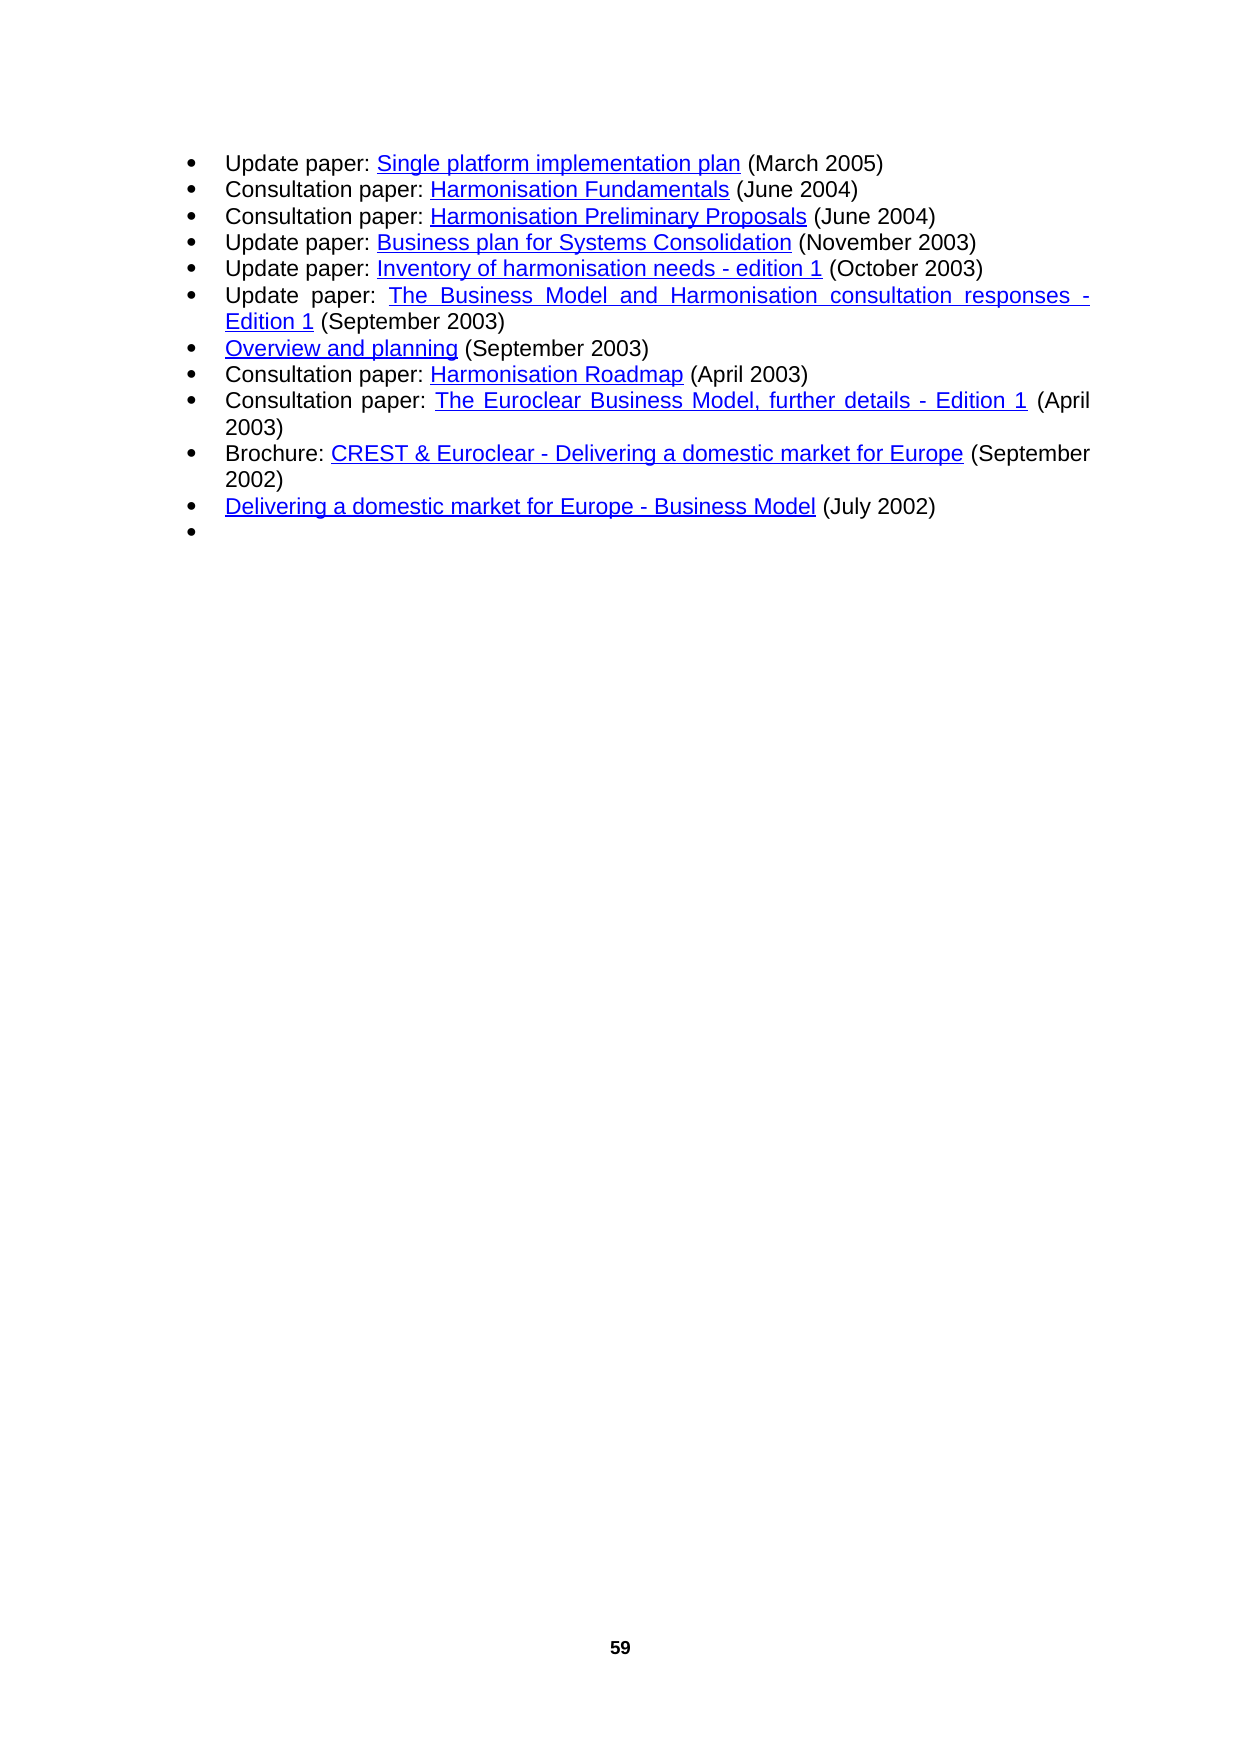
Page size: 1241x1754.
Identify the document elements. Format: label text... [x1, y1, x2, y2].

list Consultation paper: The Euroclear Business Model, further details - Edition 1 (April 2003) [187, 387, 1090, 440]
list Consultation paper: Harmonisation Fundamentals (June 2004) [187, 176, 1090, 203]
list Update paper: Inventory of harmonisation needs - edition 1 (October 2003) [187, 255, 1090, 282]
list Overview and planning (September 2003) [187, 334, 1090, 361]
list Consultation paper: Harmonisation Roadmap (April 2003) [187, 361, 1090, 387]
list Delivering a domestic market for Europe - Business Model (July 2002) [187, 493, 1090, 519]
list Update paper: Single platform implementation plan (March 2005) [187, 150, 1090, 176]
list Update paper: Business plan for Systems Consolidation (November 2003) [187, 229, 1090, 255]
list Consultation paper: Harmonisation Preliminary Proposals (June 2004) [187, 203, 1090, 229]
list Brochure: CREST & Euroclear - Delivering a domestic market for Europe (September 2002) [187, 440, 1090, 493]
list Update paper: The Business Model and Harmonisation consultation responses - Edition 1 (September 2003) [187, 282, 1090, 334]
